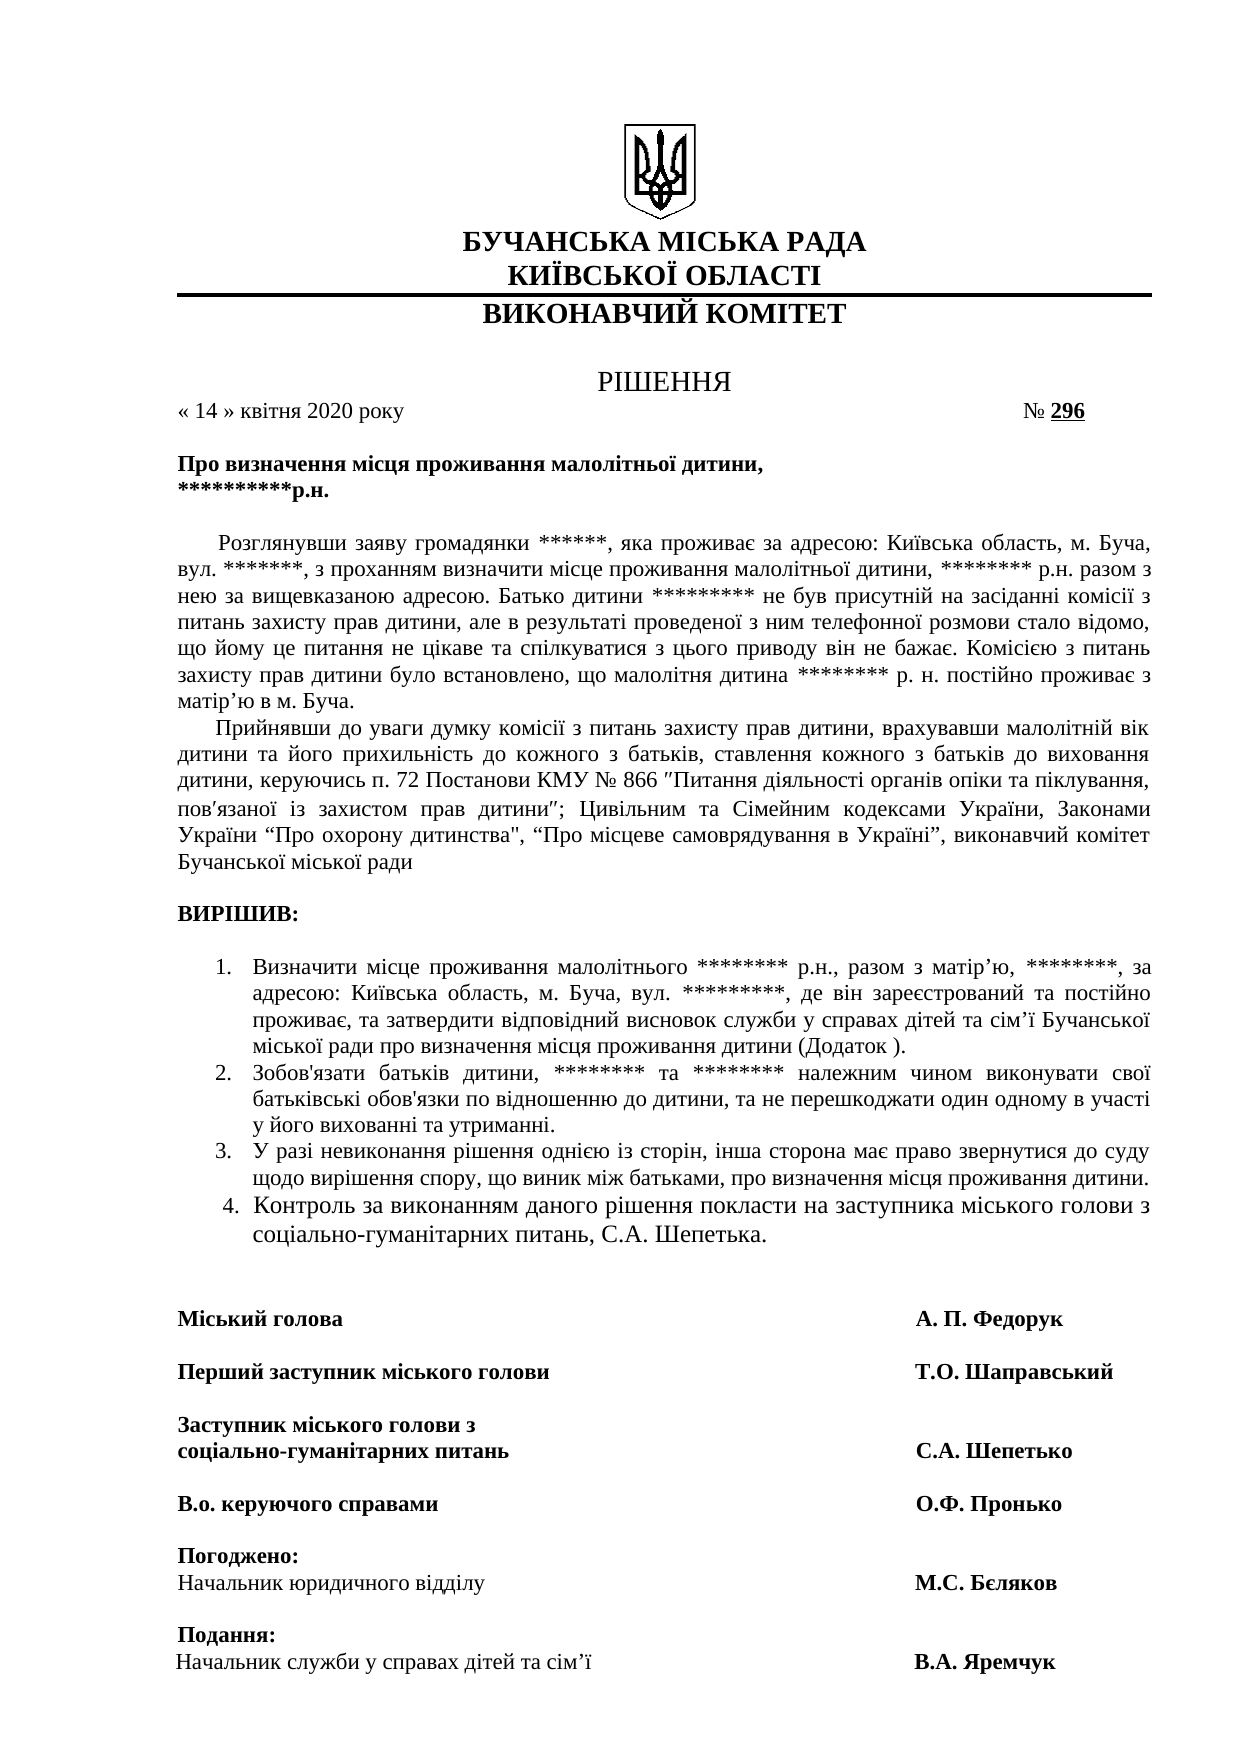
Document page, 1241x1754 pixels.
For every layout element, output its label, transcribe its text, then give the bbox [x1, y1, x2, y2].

text Подання: [177, 1622, 1152, 1648]
text Розглянувши заяву громадянки ******, яка проживає за адресою: Київська область, м. Буча, вул. *******, з проханням визначити місце проживання малолітньої дитини, ******** р.н. разом з нею за вищевказаною адресою. Батько дитини ********* не був присутній на засіданні комісії з питань захисту прав дитини, але в результаті проведеної з ним телефонної розмови стало відомо, що йому це питання не цікаве та спілкуватися з цього приводу він не бажає. Комісією з питань захисту прав дитини було встановлено, що малолітня дитина ******** р. н. постійно проживає з матір’ю в м. Буча. [177, 529, 1152, 713]
text ВИРІШИВ: [177, 900, 1152, 927]
text Погоджено: [177, 1542, 1152, 1569]
text Начальник служби у справах дітей та сім’ї В.А. Яремчук [118, 1648, 1152, 1674]
list Визначити місце проживання малолітнього ******** р.н., разом з матір’ю, ********, за адресою: Київська область, м. Буча, вул. *********, де він зареєстрований та постійно проживає, та затвердити відповідний висновок служби у справах дітей та сім’ї Бучанської міської ради про визначення місця проживання дитини (Додаток ). [215, 953, 1152, 1058]
text Про визначення місця проживання малолітньої дитини, [177, 450, 1152, 476]
text Начальник юридичного відділу М.С. Бєляков [177, 1569, 1152, 1595]
text Прийнявши до уваги думку комісії з питань захисту прав дитини, врахувавши малолітній вік дитини та його прихильність до кожного з батьків, ставлення кожного з батьків до виховання дитини, керуючись п. 72 Постанови КМУ № 866 ″Питання діяльності органів опіки та піклування, пов′язаної із захистом прав дитини″; Цивільним та Сімейним кодексами України, Законами України “Про охорону дитинства", “Про місцеве самоврядування в Україні”, виконавчий комітет Бучанської міської ради [177, 713, 1152, 874]
list Зобов'язати батьків дитини, ******** та ******** належним чином виконувати свої батьківські обов'язки по відношенню до дитини, та не перешкоджати один одному в участі у його вихованні та утриманні. [215, 1058, 1152, 1138]
text соціально-гуманітарних питань С.А. Шепетько [177, 1437, 1152, 1463]
text КИЇВСЬКОЇ ОБЛАСТІ [177, 258, 1152, 293]
text БУЧАНСЬКА МІСЬКА РАДА [177, 224, 1152, 258]
text **********р.н. [177, 476, 1152, 503]
text ВИКОНАВЧИЙ КОМІТЕТ [177, 297, 1152, 330]
list У разі невиконання рішення однією із сторін, інша сторона має право звернутися до суду щодо вирішення спору, що виник між батьками, про визначення місця проживання дитини. [215, 1138, 1152, 1190]
text Заступник міського голови з [177, 1411, 1152, 1437]
text В.о. керуючого справами О.Ф. Пронько [177, 1490, 1152, 1516]
text « 14 » квітня 2020 року № 296 [177, 397, 1152, 424]
text 4. Контроль за виконанням даного рішення покласти на заступника міського голови з соціально-гуманітарних питань, С.А. Шепетька. [177, 1190, 1152, 1248]
text РІШЕННЯ [177, 364, 1152, 397]
text Перший заступник міського голови Т.О. Шаправський [177, 1358, 1152, 1384]
text Міський голова А. П. Федорук [177, 1305, 1152, 1332]
